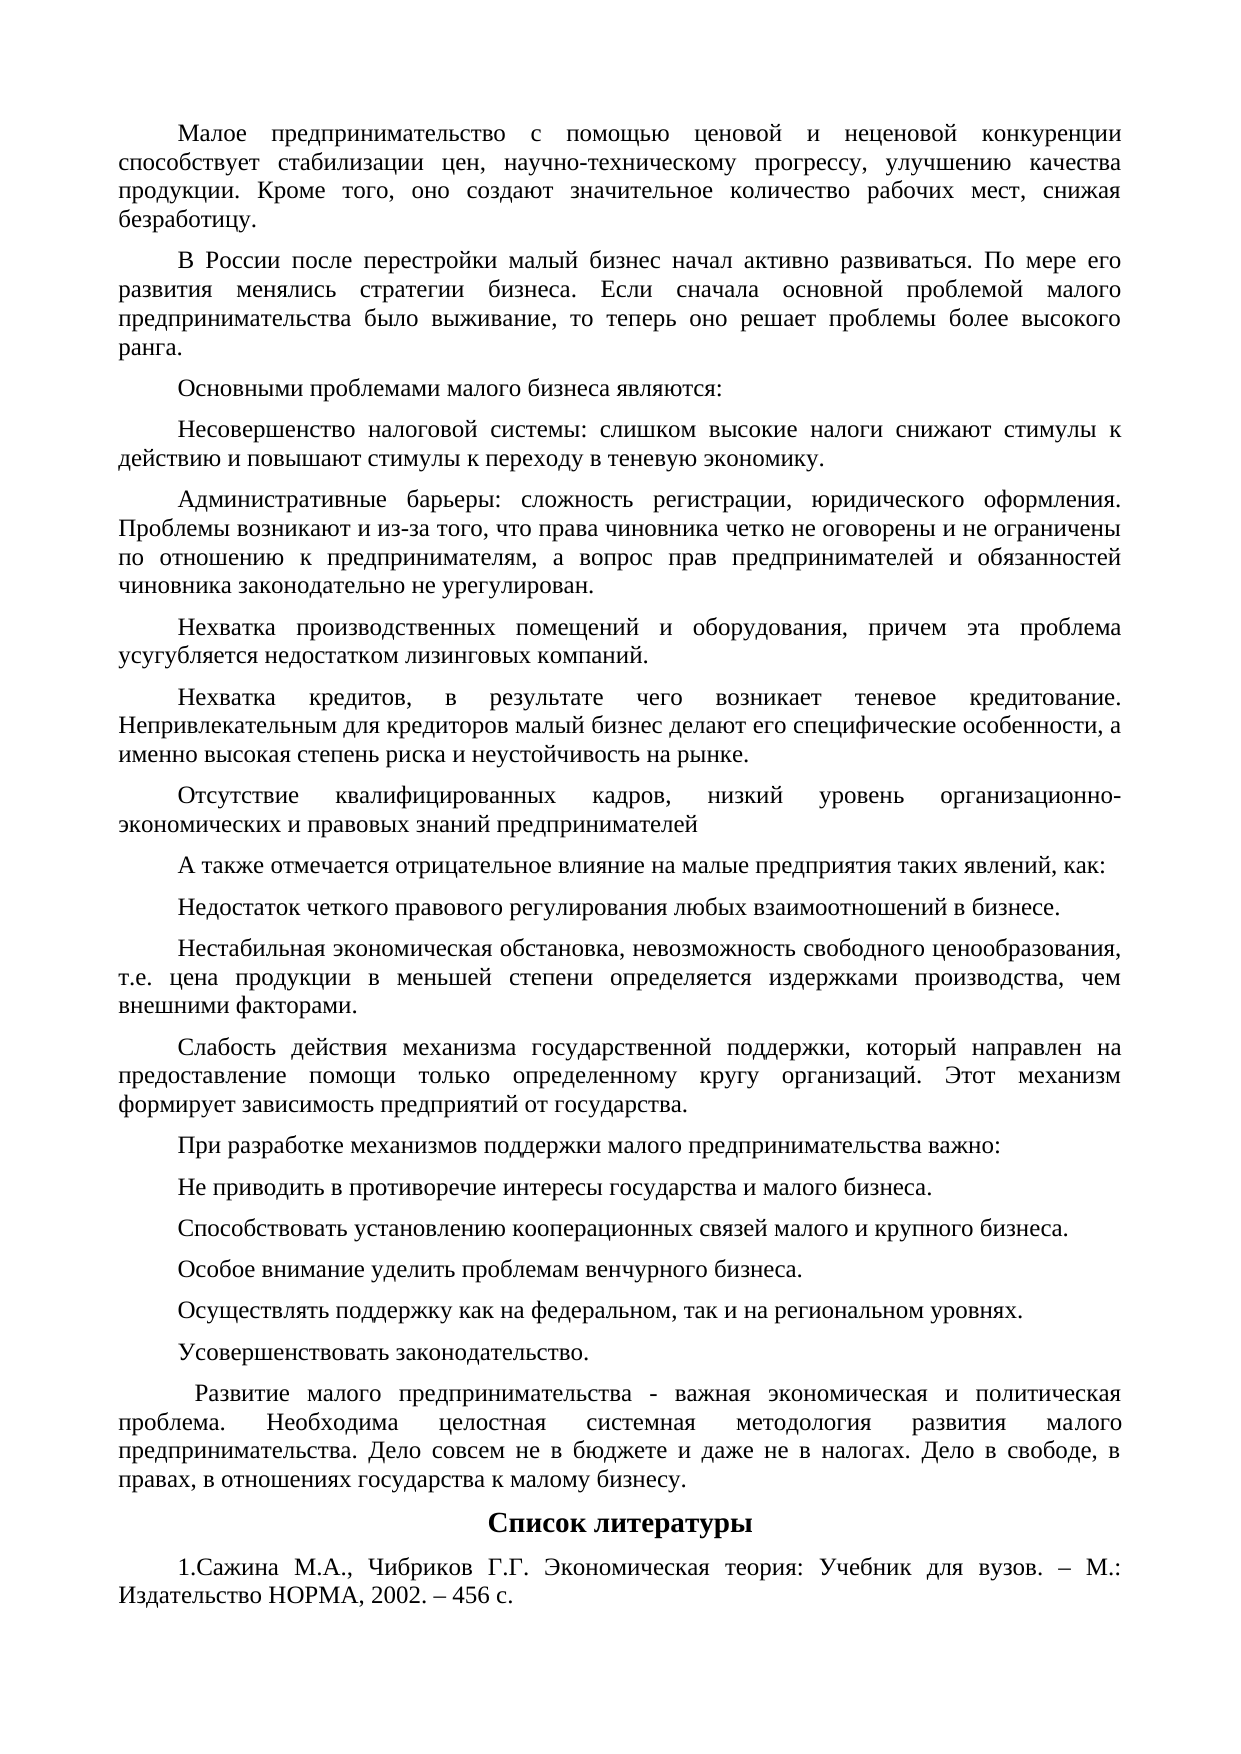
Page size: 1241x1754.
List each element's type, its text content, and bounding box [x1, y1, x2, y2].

text Нехватка кредитов, в результате чего возникает теневое кредитование. Непривлекательным для кредиторов малый бизнес делают его специфические особенности, а именно высокая степень риска и неустойчивость на рынке. [118, 682, 1122, 768]
text А также отмечается отрицательное влияние на малые предприятия таких явлений, как: [118, 851, 1122, 879]
text Усовершенствовать законодательство. [118, 1337, 1122, 1366]
text Административные барьеры: сложность регистрации, юридического оформления. Проблемы возникают и из-за того, что права чиновника четко не оговорены и не ограничены по отношению к предпринимателям, а вопрос прав предпринимателей и обязанностей чиновника законодательно не урегулирован. [118, 484, 1122, 599]
text Недостаток четкого правового регулирования любых взаимоотношений в бизнесе. [118, 892, 1122, 921]
text Слабость действия механизма государственной поддержки, который направлен на предоставление помощи только определенному кругу организаций. Этот механизм формирует зависимость предприятий от государства. [118, 1032, 1122, 1118]
text Не приводить в противоречие интересы государства и малого бизнеса. [118, 1172, 1122, 1201]
text Развитие малого предпринимательства - важная экономическая и политическая проблема. Необходима целостная системная методология развития малого предпринимательства. Дело совсем не в бюджете и даже не в налогах. Дело в свободе, в правах, в отношениях государства к малому бизнесу. [118, 1378, 1122, 1493]
text В России после перестройки малый бизнес начал активно развиваться. По мере его развития менялись стратегии бизнеса. Если сначала основной проблемой малого предпринимательства было выживание, то теперь оно решает проблемы более высокого ранга. [118, 246, 1122, 361]
text Особое внимание уделить проблемам венчурного бизнеса. [118, 1254, 1122, 1283]
text Отсутствие квалифицированных кадров, низкий уровень организационно-экономических и правовых знаний предпринимателей [118, 781, 1122, 838]
text Способствовать установлению кооперационных связей малого и крупного бизнеса. [118, 1213, 1122, 1242]
text Нехватка производственных помещений и оборудования, причем эта проблема усугубляется недостатком лизинговых компаний. [118, 612, 1122, 669]
text Несовершенство налоговой системы: слишком высокие налоги снижают стимулы к действию и повышают стимулы к переходу в теневую экономику. [118, 414, 1122, 472]
text Список литературы [118, 1506, 1122, 1539]
text 1.Сажина М.А., Чибриков Г.Г. Экономическая теория: Учебник для вузов. – М.: Издательство НОРМА, 2002. – 456 с. [118, 1552, 1122, 1609]
text Малое предпринимательство с помощью ценовой и неценовой конкуренции способствует стабилизации цен, научно-техническому прогрессу, улучшению качества продукции. Кроме того, оно создают значительное количество рабочих мест, снижая безработицу. [118, 118, 1122, 233]
text Нестабильная экономическая обстановка, невозможность свободного ценообразования, т.е. цена продукции в меньшей степени определяется издержками производства, чем внешними факторами. [118, 933, 1122, 1019]
text Основными проблемами малого бизнеса являются: [118, 373, 1122, 402]
text При разработке механизмов поддержки малого предпринимательства важно: [118, 1131, 1122, 1159]
text Осуществлять поддержку как на федеральном, так и на региональном уровнях. [118, 1296, 1122, 1324]
